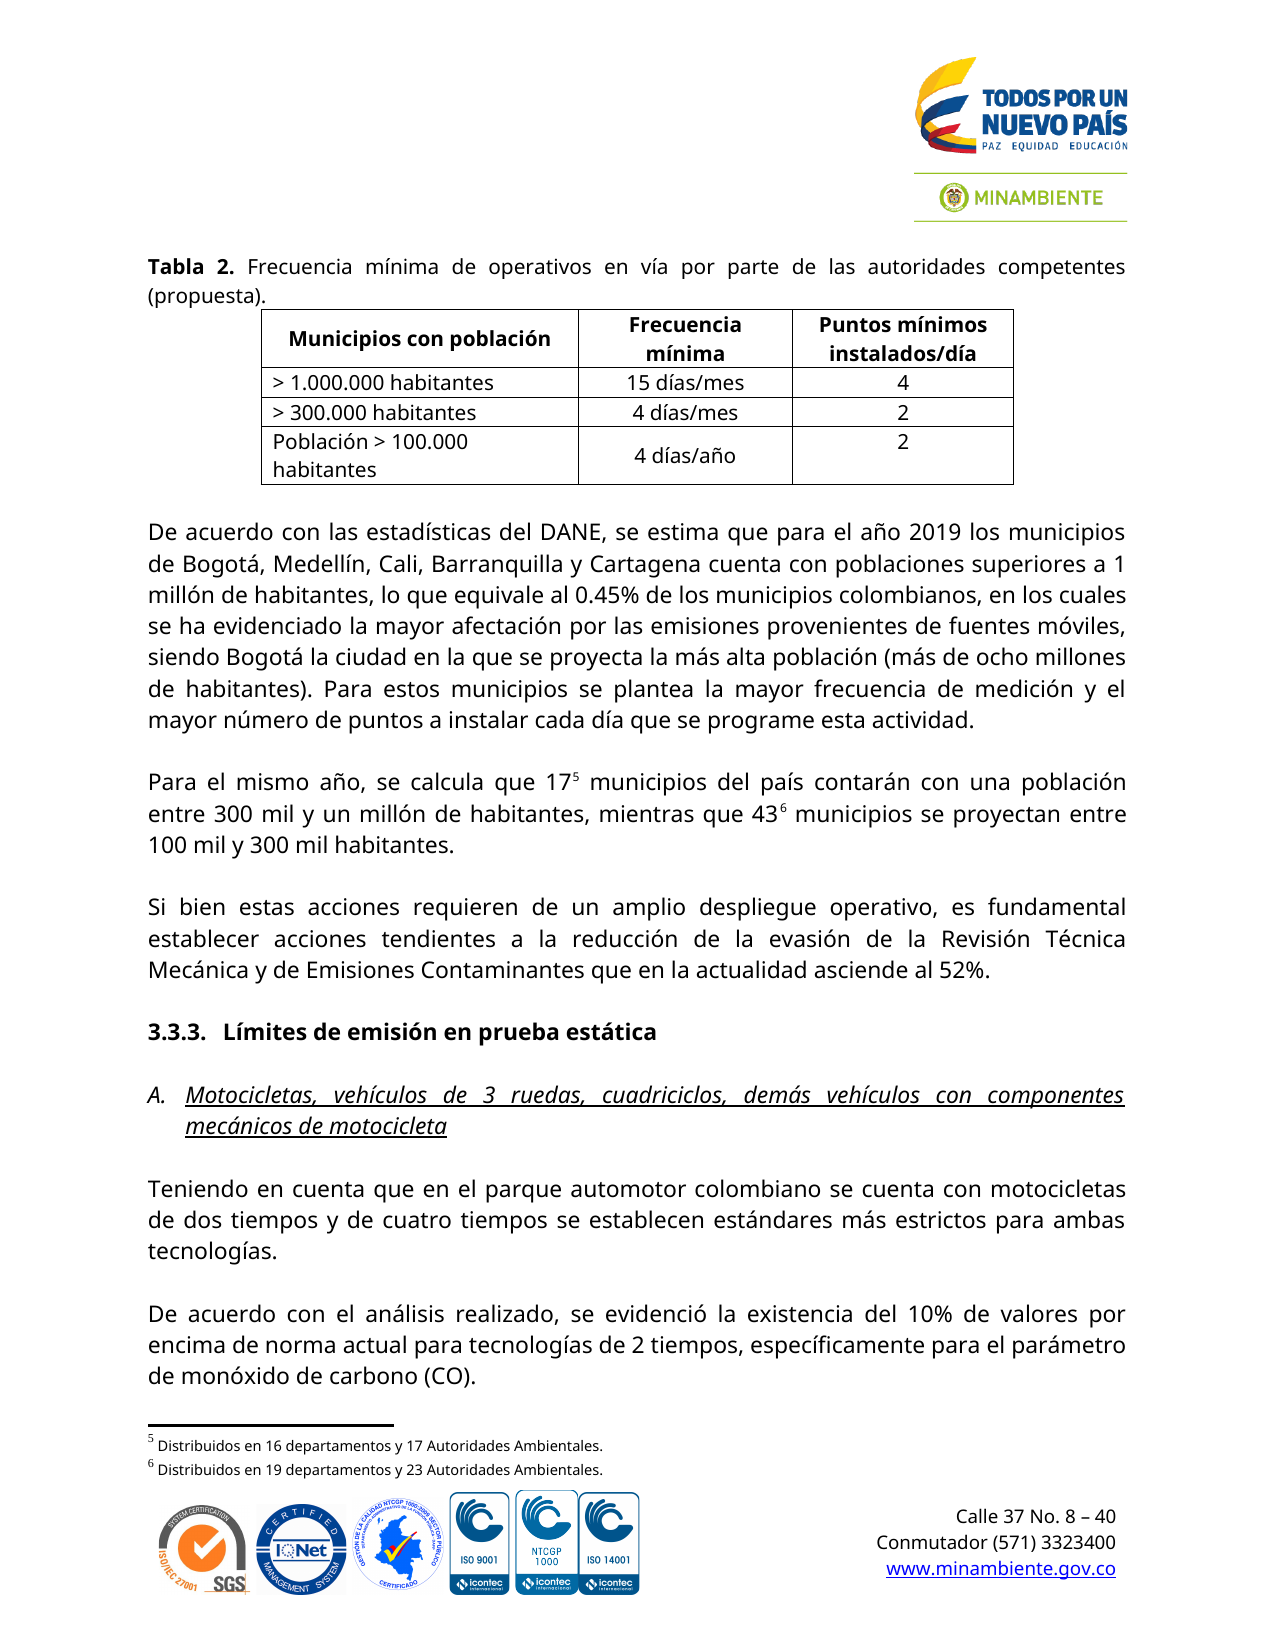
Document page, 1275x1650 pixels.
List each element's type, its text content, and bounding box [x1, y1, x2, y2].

picture [449, 1492, 510, 1595]
table_cell 4 días/año [579, 427, 792, 484]
text Si bien estas acciones requieren de un amplio despliegue operativo, es fundamental establecer acciones tendientes a la reducción de la evasión de la Revisión Técnica Mecánica y de Emisiones Contaminantes que en la actualidad asciende al 52%. [148, 891, 1127, 985]
table_cell 2 [793, 398, 1013, 426]
text Teniendo en cuenta que en el parque automotor colombiano se cuenta con motocicletas de dos tiempos y de cuatro tiempos se establecen estándares más estrictos para ambas tecnologías. [148, 1173, 1127, 1266]
table_header Puntos mínimos instalados/día [793, 310, 1013, 367]
picture [913, 57, 1128, 222]
table_header Municipios con población [262, 310, 578, 367]
list Límites de emisión en prueba estática [148, 1016, 1127, 1048]
table_cell 4 días/mes [579, 398, 792, 426]
table_cell > 300.000 habitantes [262, 398, 578, 426]
table_cell > 1.000.000 habitantes [262, 368, 578, 397]
picture [352, 1497, 444, 1595]
text Para el mismo año, se calcula que 17 municipios del país contarán con una población entre 300 mil y un millón de habitantes, mientras que 43 municipios se proyectan entre 100 mil y 300 mil habitantes. [148, 766, 1127, 860]
table_header Frecuencia mínima [579, 310, 792, 367]
text De acuerdo con las estadísticas del DANE, se estima que para el año 2019 los municipios de Bogotá, Medellín, Cali, Barranquilla y Cartagena cuenta con poblaciones superiores a 1 millón de habitantes, lo que equivale al 0.45% de los municipios colombianos, en los cuales se ha evidenciado la mayor afectación por las emisiones provenientes de fuentes móviles, siendo Bogotá la ciudad en la que se proyecta la más alta población (más de ocho millones de habitantes). Para estos municipios se plantea la mayor frecuencia de medición y el mayor número de puntos a instalar cada día que se programe esta actividad. [148, 516, 1127, 735]
picture [158, 1505, 251, 1595]
picture [515, 1490, 640, 1595]
table_cell 15 días/mes [579, 368, 792, 397]
table_cell 4 [793, 368, 1013, 397]
list Motocicletas, vehículos de 3 ruedas, cuadriciclos, demás vehículos con componentes mecánicos de motocicleta [148, 1079, 1127, 1141]
text De acuerdo con el análisis realizado, se evidenció la existencia del 10% de valores por encima de norma actual para tecnologías de 2 tiempos, específicamente para el parámetro de monóxido de carbono (CO). [148, 1298, 1127, 1391]
table_cell Población > 100.000 habitantes [262, 427, 578, 484]
picture [256, 1504, 347, 1595]
table_cell 2 [793, 427, 1013, 484]
text Tabla 2. Frecuencia mínima de operativos en vía por parte de las autoridades competentes (propuesta). [148, 252, 1127, 309]
